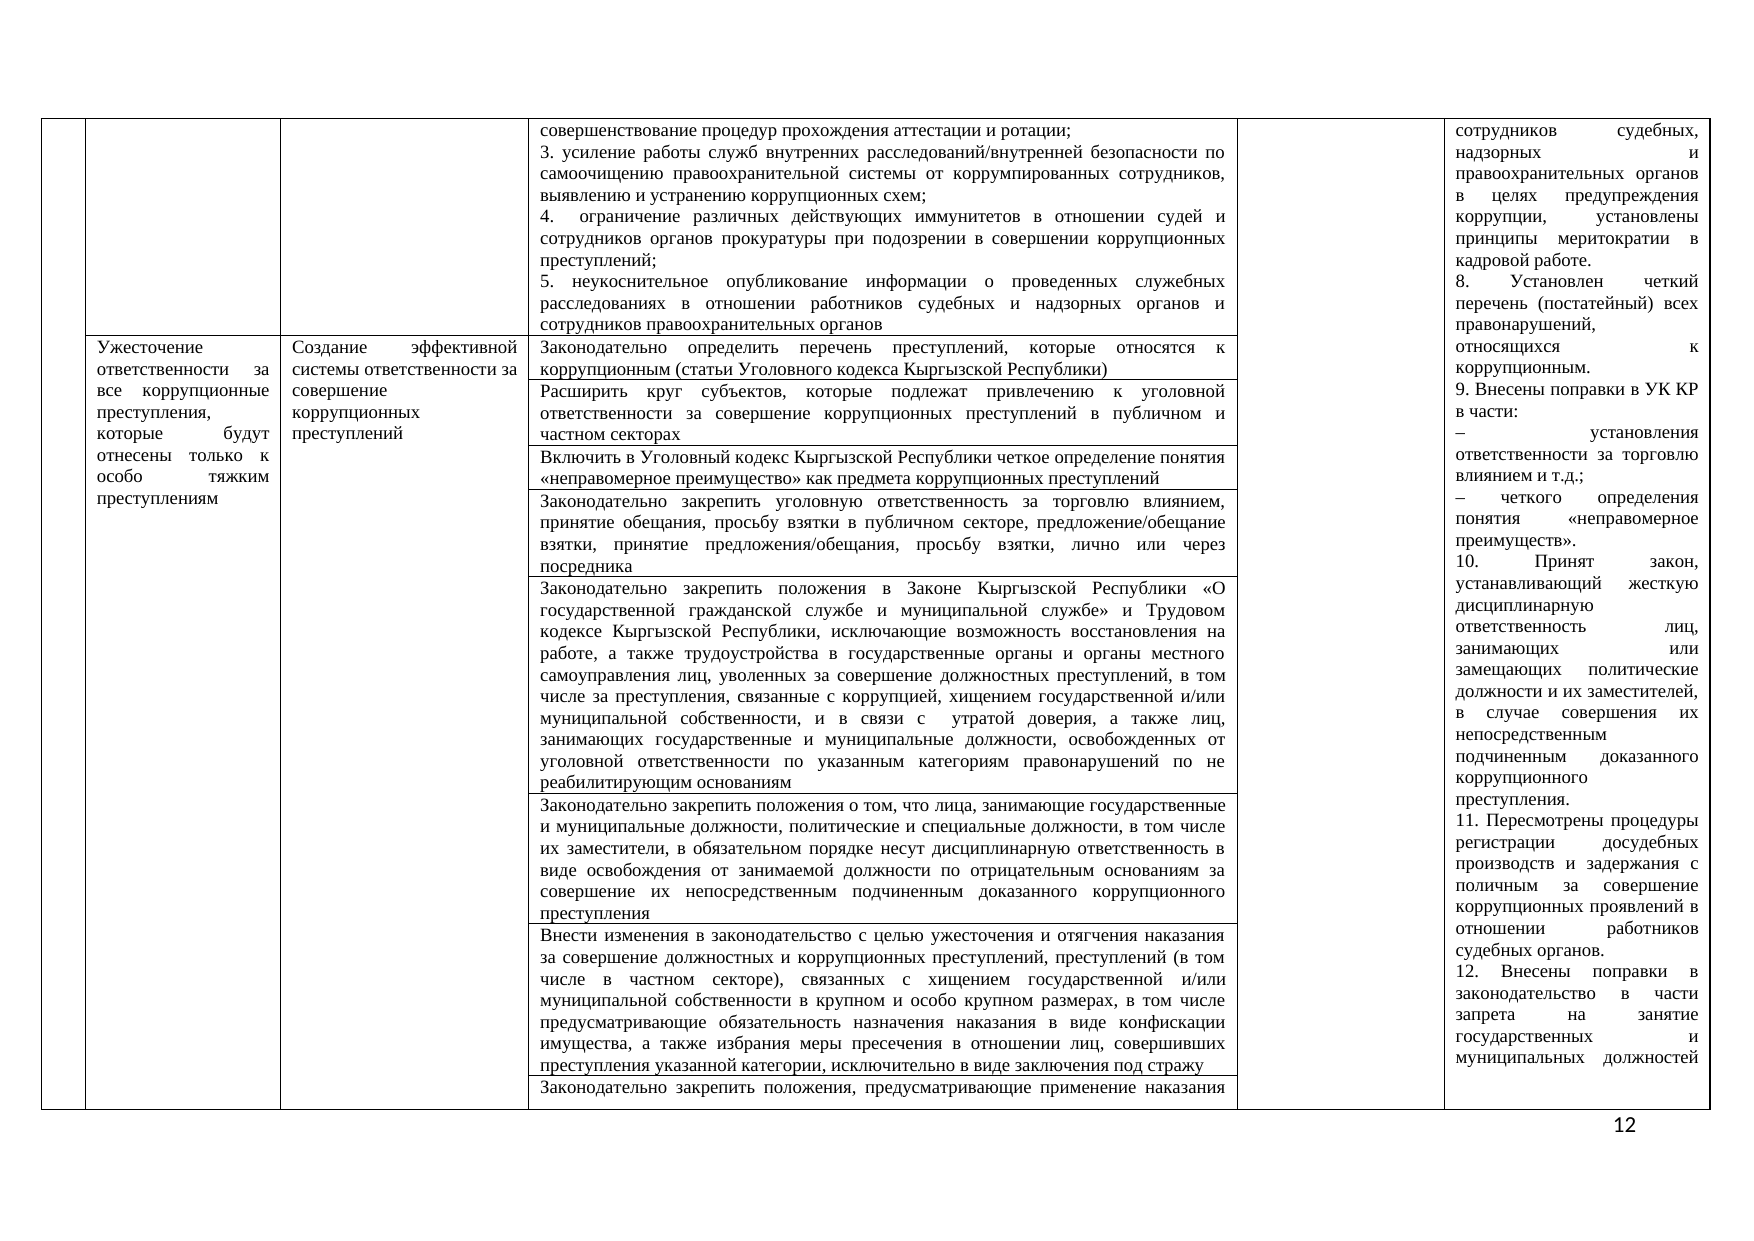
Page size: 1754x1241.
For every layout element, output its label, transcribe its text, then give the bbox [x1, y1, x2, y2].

table_cell Внести изменения в законодательство с целью ужесточения и отягчения наказания за совершение должностных и коррупционных преступлений, преступлений (в том числе в частном секторе), связанных с хищением государственной и/или муниципальной собственности в крупном и особо крупном размерах, в том числе предусматривающие обязательность назначения наказания в виде конфискации имущества, а также избрания меры пресечения в отношении лиц, совершивших преступления указанной категории, исключительно в виде заключения под стражу [529, 924, 1237, 1075]
table_cell Создание эффективной системы ответственности за совершение коррупционных преступлений [281, 336, 528, 1109]
table_cell Законодательно закрепить положения в Законе Кыргызской Республики «О государственной гражданской службе и муниципальной службе» и Трудовом кодексе Кыргызской Республики, исключающие возможность восстановления на работе, а также трудоустройства в государственные органы и органы местного самоуправления лиц, уволенных за совершение должностных преступлений, в том числе за преступления, связанные с коррупцией, хищением государственной и/или муниципальной собственности, и в связи с утратой доверия, а также лиц, занимающих государственные и муниципальные должности, освобожденных от уголовной ответственности по указанным категориям правонарушений по не реабилитирующим основаниям [529, 577, 1237, 793]
table_cell Законодательно закрепить положения о том, что лица, занимающие государственные и муниципальные должности, политические и специальные должности, в том числе их заместители, в обязательном порядке несут дисциплинарную ответственность в виде освобождения от занимаемой должности по отрицательным основаниям за совершение их непосредственным подчиненным доказанного коррупционного преступления [529, 794, 1237, 923]
table_cell Законодательно определить перечень преступлений, которые относятся к коррупционным (статьи Уголовного кодекса Кыргызской Республики) [529, 336, 1237, 379]
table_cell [529, 1076, 1237, 1109]
table_cell Расширить круг субъектов, которые подлежат привлечению к уголовной ответственности за совершение коррупционных преступлений в публичном и частном секторах [529, 380, 1237, 445]
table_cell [529, 119, 1237, 335]
table_cell Включить в Уголовный кодекс Кыргызской Республики четкое определение понятия «неправомерное преимущество» как предмета коррупционных преступлений [529, 446, 1237, 489]
table_cell Законодательно закрепить уголовную ответственность за торговлю влиянием, принятие обещания, просьбу взятки в публичном секторе, предложение/обещание взятки, принятие предложения/обещания, просьбу взятки, лично или через посредника [529, 490, 1237, 576]
table_cell Ужесточение ответственности за все коррупционные преступления, которые будут отнесены только к особо тяжким преступлениям [86, 336, 280, 1109]
